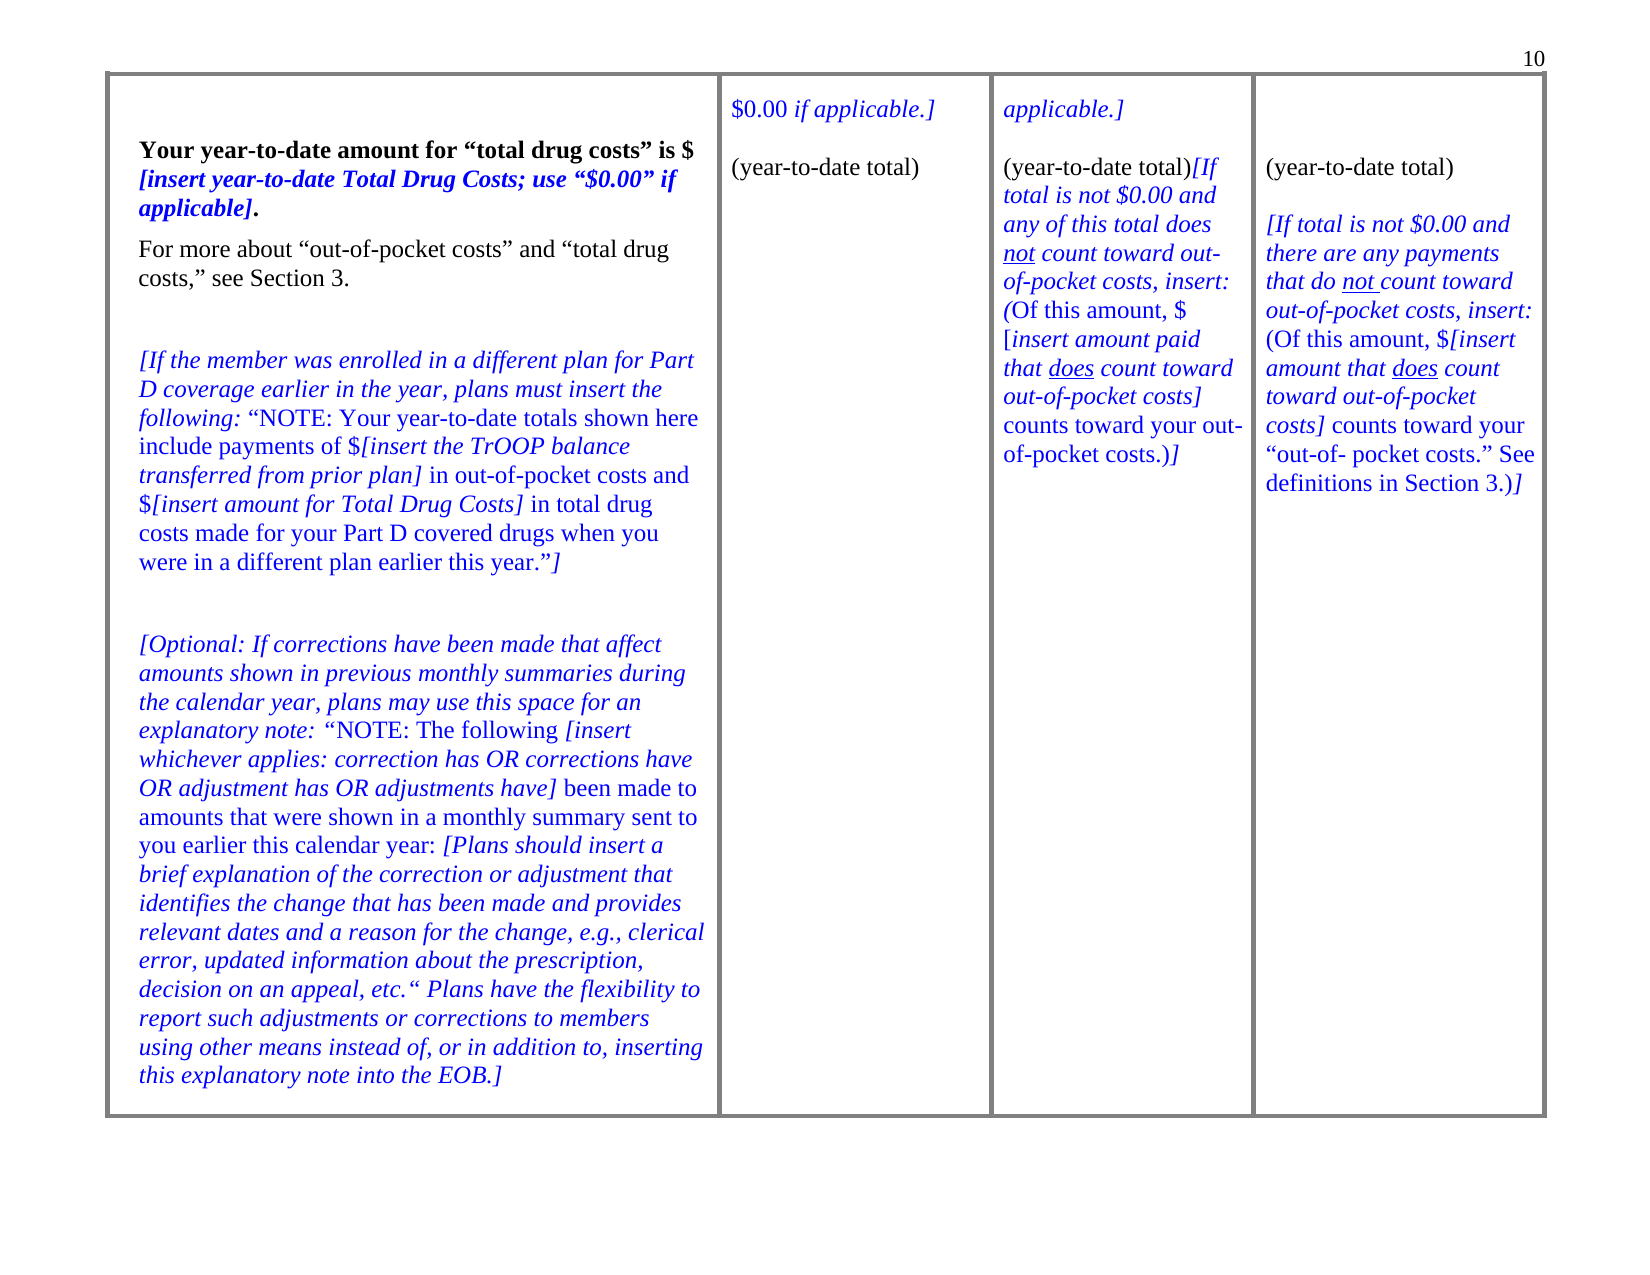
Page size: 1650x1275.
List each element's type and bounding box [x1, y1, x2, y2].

table_cell [1256, 76, 1542, 1113]
table_cell [110, 76, 717, 1113]
table_cell [722, 76, 989, 1113]
table_cell [994, 76, 1251, 1113]
